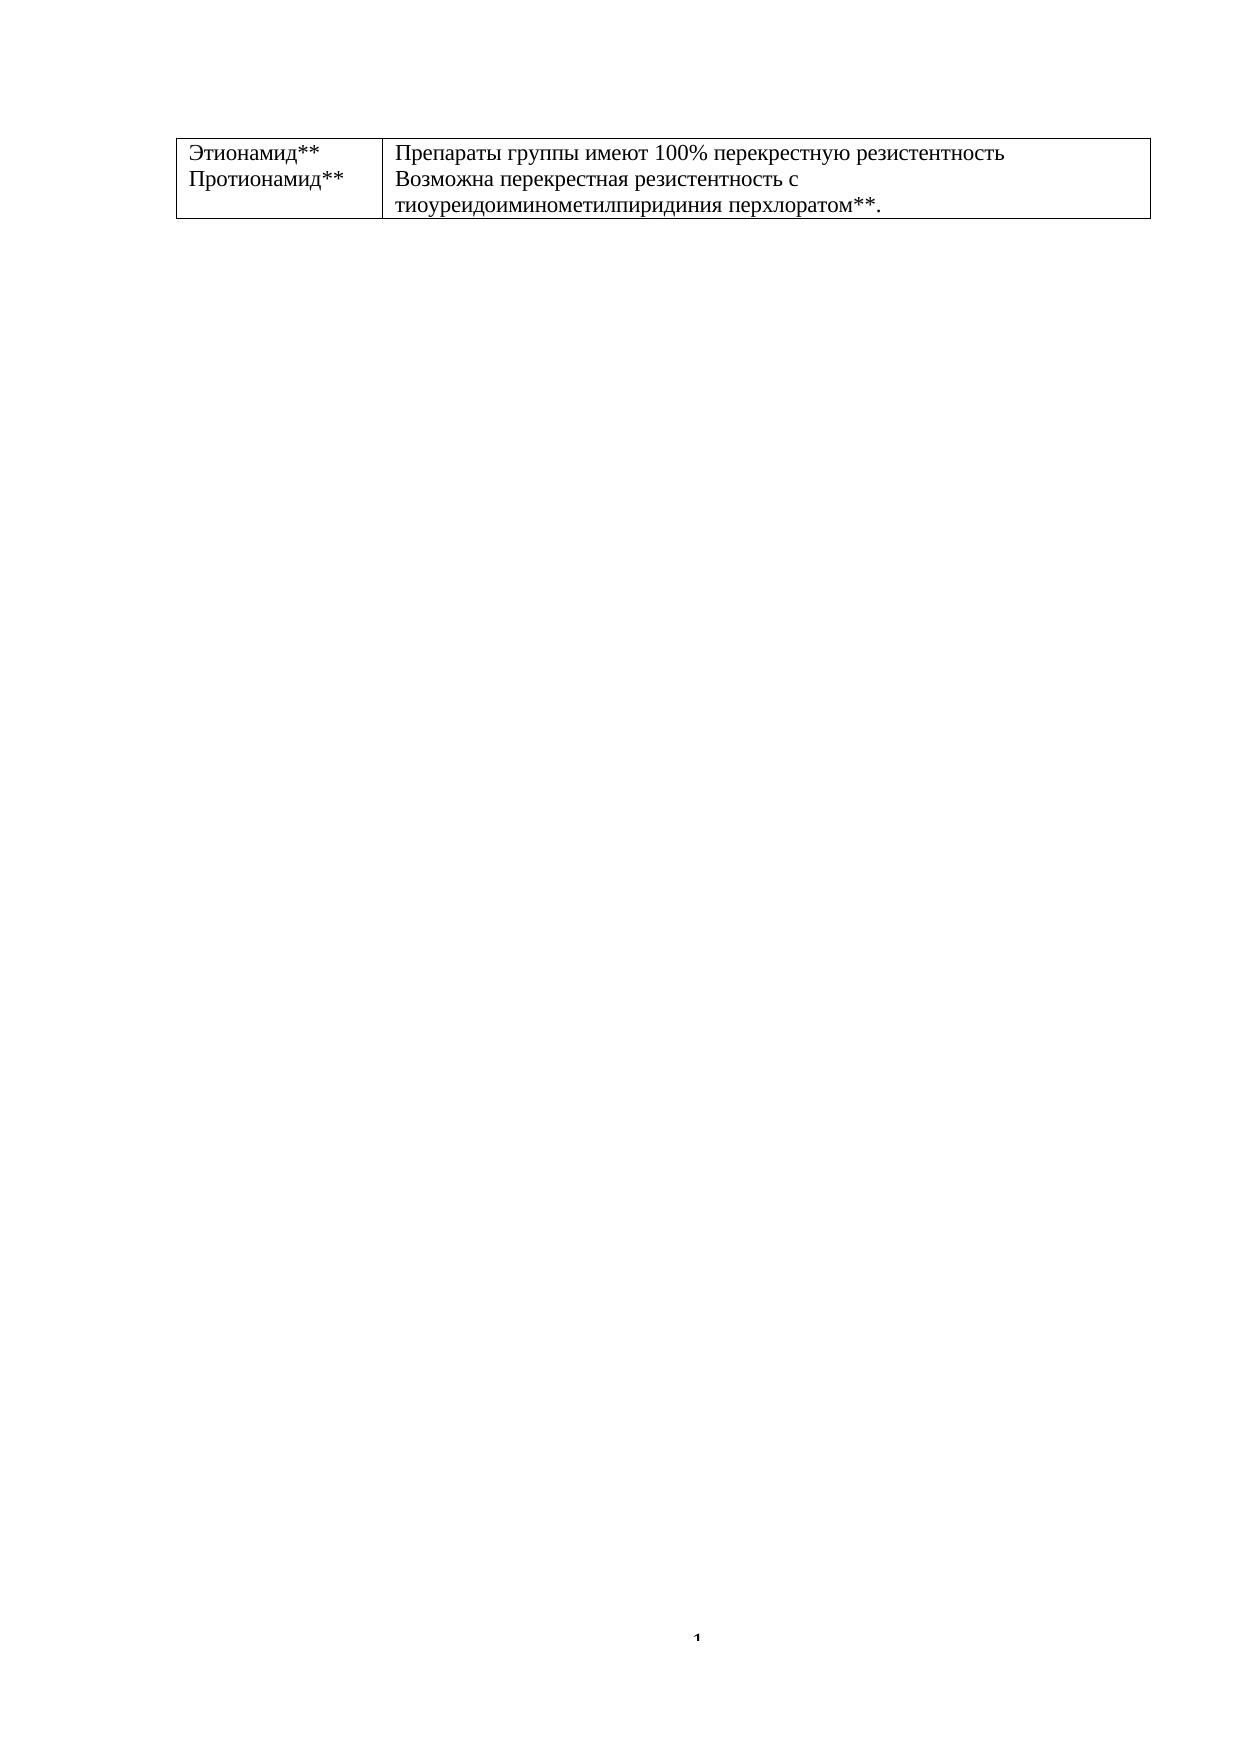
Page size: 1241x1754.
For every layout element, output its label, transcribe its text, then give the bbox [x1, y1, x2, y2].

table_cell Препараты группы имеют 100% перекрестную резистентность Возможна перекрестная резистентность с тиоуреидоиминометилпиридиния перхлоратом**. [383, 139, 1150, 218]
table_cell Этионамид** Протионамид** [177, 139, 382, 218]
